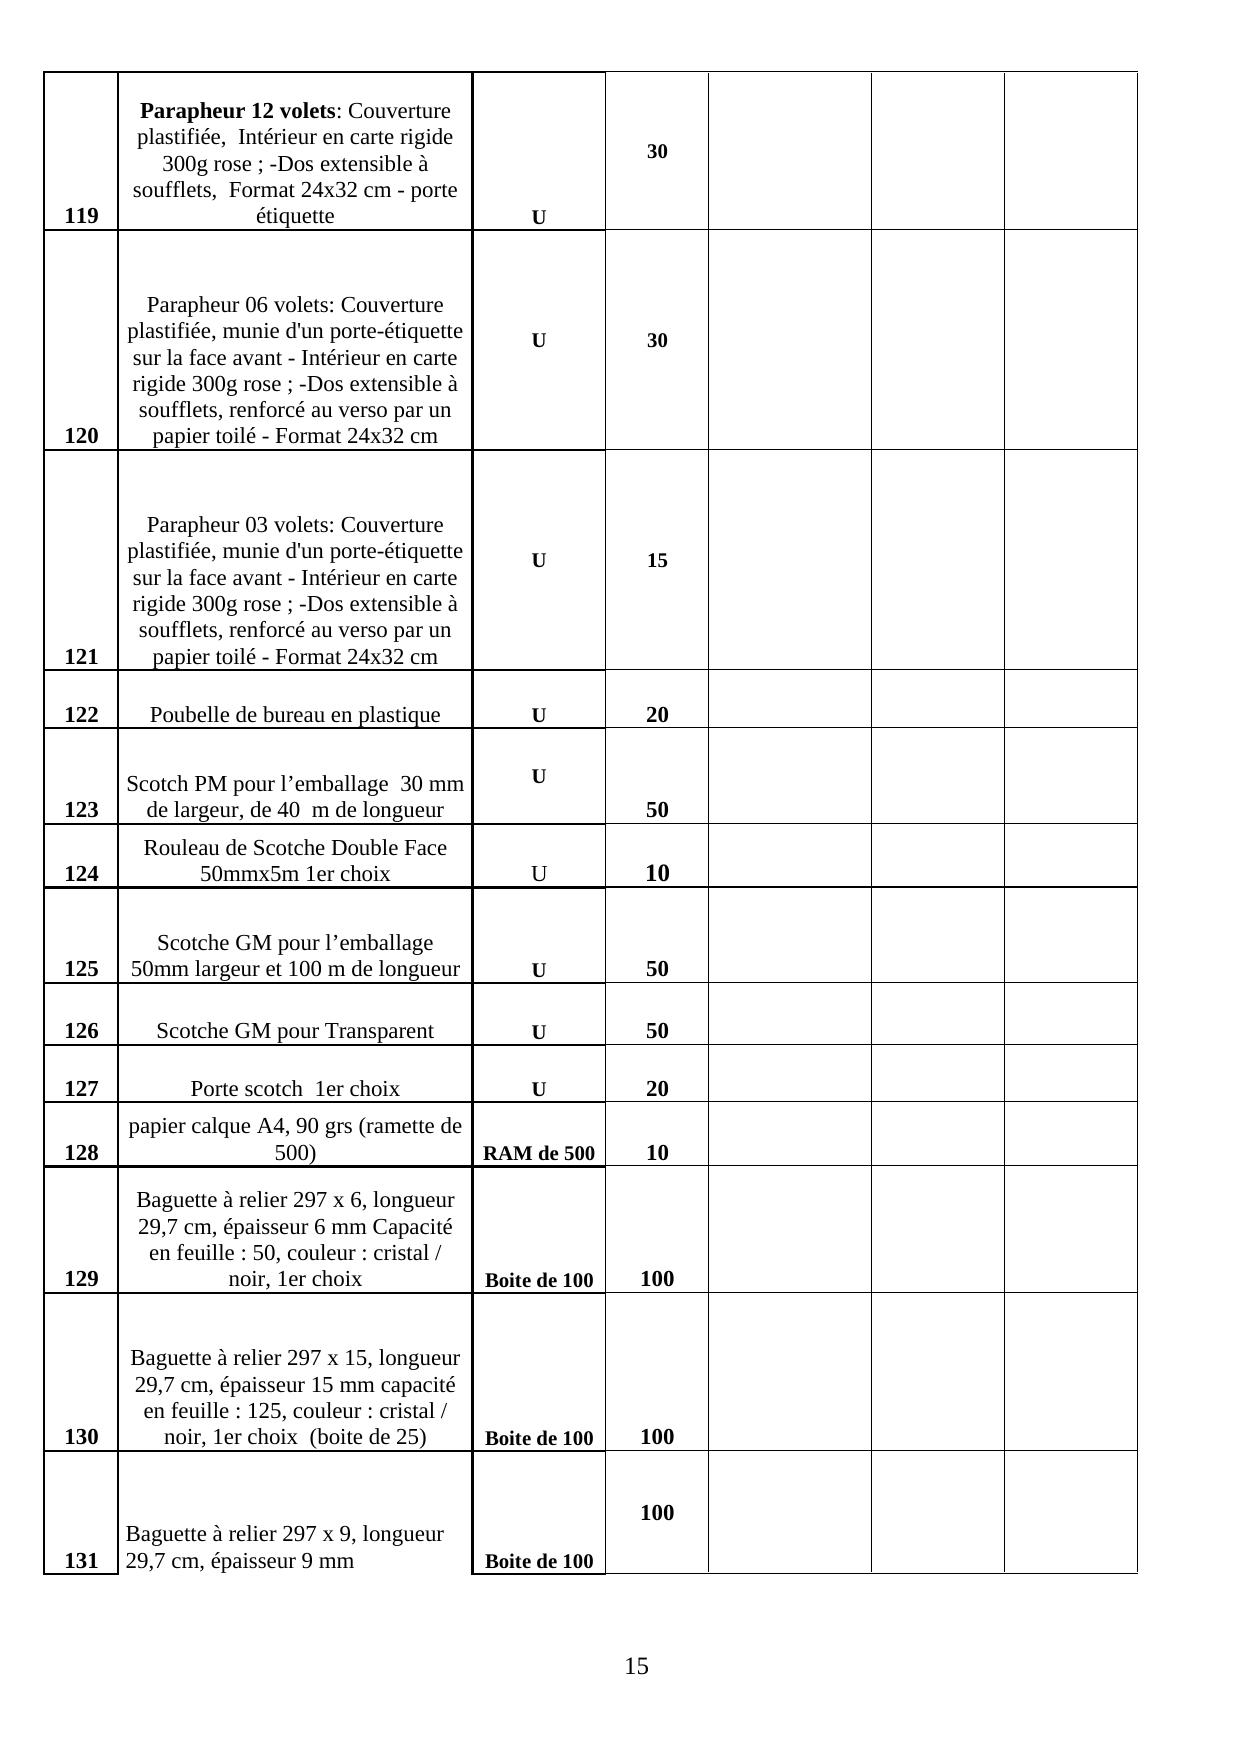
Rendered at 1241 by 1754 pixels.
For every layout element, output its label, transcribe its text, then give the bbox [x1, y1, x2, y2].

table_cell Baguette à relier 297 x 15, longueur 29,7 cm, épaisseur 15 mm capacité en feuille : 125, couleur : cristal / noir, 1er choix (boite de 25) [119, 1294, 471, 1450]
table_cell [872, 72, 1004, 229]
table_cell [872, 728, 1004, 822]
table_cell [872, 670, 1004, 727]
table_cell Scotch PM pour l’emballage 30 mm de largeur, de 40 m de longueur [119, 729, 471, 822]
table_cell 129 [45, 1168, 117, 1292]
table_cell [1005, 230, 1137, 449]
table_cell [709, 1166, 871, 1292]
table_cell Boite de 100 [474, 1168, 605, 1292]
table_cell U [474, 73, 605, 229]
table_cell U [474, 1046, 605, 1101]
table_cell [709, 728, 871, 822]
table_cell [1005, 983, 1137, 1044]
table_cell 20 [606, 670, 708, 727]
table_cell papier calque A4, 90 grs (ramette de 500) [119, 1103, 471, 1165]
table_cell [1005, 1102, 1137, 1165]
table_cell Rouleau de Scotche Double Face 50mmx5m 1er choix [119, 825, 471, 886]
table_cell U [474, 231, 605, 449]
table_cell [1005, 1166, 1137, 1292]
table_cell 128 [45, 1103, 117, 1165]
table_cell Baguette à relier 297 x 6, longueur 29,7 cm, épaisseur 6 mm Capacité en feuille : 50, couleur : cristal / noir, 1er choix [119, 1168, 471, 1292]
table_cell 100 [606, 1166, 708, 1292]
table_cell 122 [45, 671, 117, 727]
table_cell 15 [606, 450, 708, 669]
table_cell Boite de 100 [474, 1294, 605, 1450]
table_cell U [474, 889, 605, 982]
table_cell [709, 888, 871, 982]
table_cell [872, 230, 1004, 449]
table_cell [709, 450, 871, 669]
table_cell [1005, 72, 1137, 229]
table_cell 10 [606, 824, 708, 886]
table_cell Parapheur 06 volets: Couverture plastifiée, munie d'un porte-étiquette sur la face avant - Intérieur en carte rigide 300g rose ; -Dos extensible à soufflets, renforcé au verso par un papier toilé - Format 24x32 cm [119, 231, 471, 449]
table_cell 127 [45, 1046, 117, 1101]
table_cell [872, 1102, 1004, 1165]
table_cell [872, 983, 1004, 1044]
table_cell [1005, 1045, 1137, 1101]
table_cell Scotche GM pour l’emballage 50mm largeur et 100 m de longueur [119, 889, 471, 982]
table_cell Scotche GM pour Transparent [119, 984, 471, 1044]
table_cell [1005, 888, 1137, 982]
table_cell 121 [45, 451, 117, 669]
table_cell [709, 983, 871, 1044]
table_cell [1005, 450, 1137, 669]
table_cell [1005, 670, 1137, 727]
table_cell Baguette à relier 297 x 9, longueur 29,7 cm, épaisseur 9 mm [119, 1452, 471, 1573]
table_cell [709, 72, 871, 229]
table_cell [1005, 1293, 1137, 1450]
table_cell 10 [606, 1102, 708, 1165]
table_cell [709, 670, 871, 727]
table_cell U [474, 671, 605, 727]
table_cell 20 [606, 1045, 708, 1101]
table_cell 124 [45, 825, 117, 886]
table_cell 131 [45, 1452, 117, 1573]
table_cell [709, 1045, 871, 1101]
table_cell 120 [45, 231, 117, 449]
table_cell 50 [606, 888, 708, 982]
table_cell 100 [606, 1293, 708, 1450]
table_cell [872, 824, 1004, 886]
table_cell [872, 1166, 1004, 1292]
table_cell Parapheur 12 volets: Couverture plastifiée, Intérieur en carte rigide 300g rose ; -Dos extensible à soufflets, Format 24x32 cm - porte étiquette [119, 73, 471, 229]
table_cell U [474, 825, 605, 886]
table_cell 30 [606, 72, 708, 229]
table_cell 123 [45, 729, 117, 822]
table_cell [1005, 824, 1137, 886]
table_cell [709, 1451, 871, 1573]
table_cell [872, 1045, 1004, 1101]
table_cell 100 [606, 1451, 709, 1573]
table_cell [709, 230, 871, 449]
table_cell 50 [606, 983, 708, 1044]
table_cell 130 [45, 1294, 117, 1450]
table_cell 50 [606, 728, 708, 822]
table_cell Boite de 100 [474, 1452, 605, 1573]
table_cell [1004, 1451, 1137, 1573]
table_cell U [474, 451, 605, 669]
table_cell [1005, 728, 1137, 822]
table_cell [709, 1293, 871, 1450]
table_cell [871, 1451, 1004, 1573]
table_cell Porte scotch 1er choix [119, 1046, 471, 1101]
table_cell 119 [45, 73, 117, 229]
table_cell 125 [45, 889, 117, 982]
table_cell 126 [45, 984, 117, 1044]
table_cell [872, 450, 1004, 669]
table_cell Poubelle de bureau en plastique [119, 671, 471, 727]
table_cell Parapheur 03 volets: Couverture plastifiée, munie d'un porte-étiquette sur la face avant - Intérieur en carte rigide 300g rose ; -Dos extensible à soufflets, renforcé au verso par un papier toilé - Format 24x32 cm [119, 451, 471, 669]
table_cell U [474, 984, 605, 1044]
table_cell RAM de 500 [474, 1103, 605, 1165]
table_cell [872, 1293, 1004, 1450]
table_cell [872, 888, 1004, 982]
table_cell U [474, 729, 605, 822]
table_cell [709, 824, 871, 886]
table_cell 30 [606, 230, 708, 449]
table_cell [709, 1102, 871, 1165]
